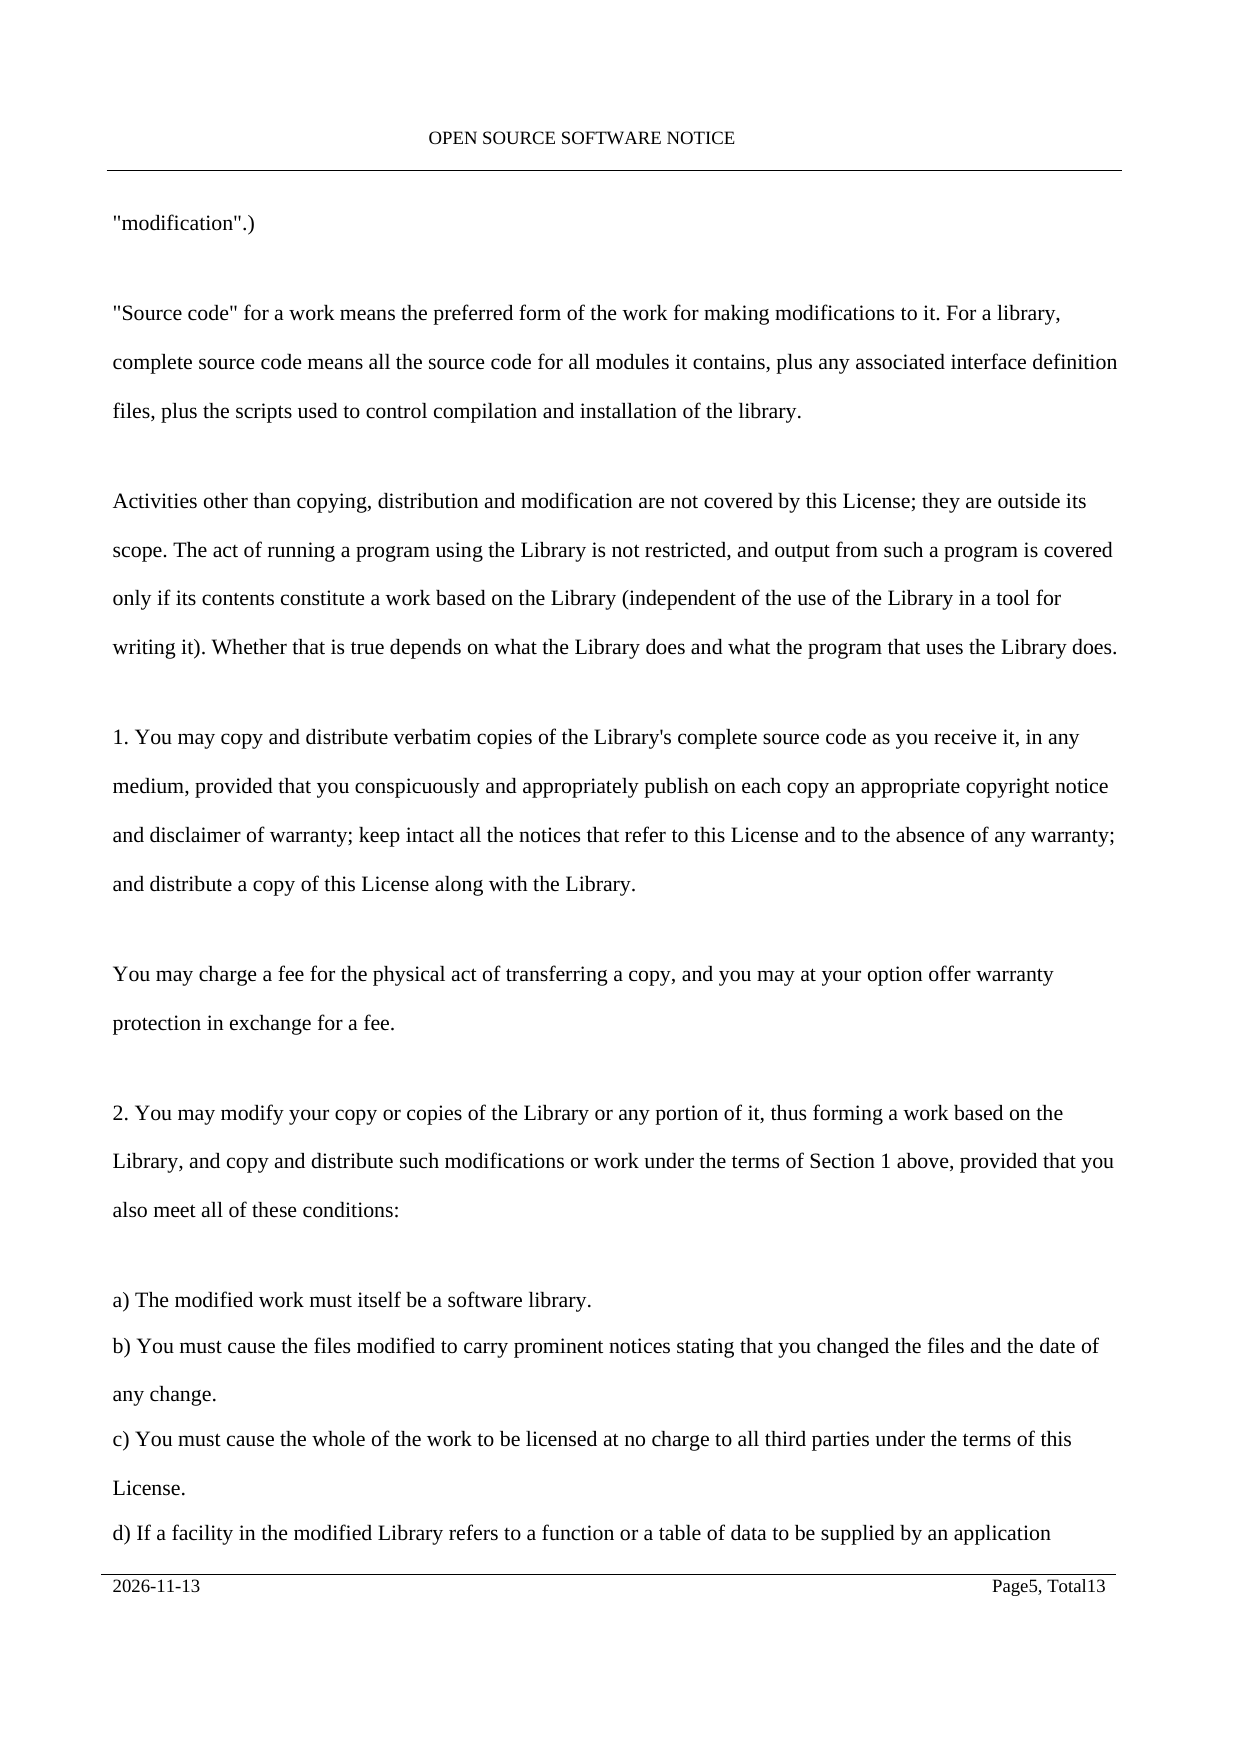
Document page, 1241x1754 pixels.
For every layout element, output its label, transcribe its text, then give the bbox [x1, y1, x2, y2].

text b) You must cause the files modified to carry prominent notices stating that you changed the files and the date of any change. [112, 1329, 1128, 1410]
text a) The modified work must itself be a software library. [112, 1284, 1128, 1316]
text 1. You may copy and distribute verbatim copies of the Library's complete source code as you receive it, in any medium, provided that you conspicuously and appropriately publish on each copy an appropriate copyright notice and disclaimer of warranty; keep intact all the notices that refer to this License and to the absence of any warranty; and distribute a copy of this License along with the Library. [112, 721, 1128, 899]
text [112, 206, 1128, 239]
text c) You must cause the whole of the work to be licensed at no charge to all third parties under the terms of this License. [112, 1423, 1128, 1504]
text You may charge a fee for the physical act of transferring a copy, and you may at your option offer warranty protection in exchange for a fee. [112, 957, 1128, 1038]
text "Source code" for a work means the preferred form of the work for making modifications to it. For a library, complete source code means all the source code for all modules it contains, plus any associated interface definition files, plus the scripts used to control compilation and installation of the library. [112, 297, 1128, 427]
text Activities other than copying, distribution and modification are not covered by this License; they are outside its scope. The act of running a program using the Library is not restricted, and output from such a program is covered only if its contents constitute a work based on the Library (independent of the use of the Library in a tool for writing it). Whether that is true depends on what the Library does and what the program that uses the Library does. [112, 484, 1128, 663]
text 2. You may modify your copy or copies of the Library or any portion of it, thus forming a work based on the Library, and copy and distribute such modifications or work under the terms of Section 1 above, provided that you also meet all of these conditions: [112, 1096, 1128, 1226]
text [112, 1517, 1128, 1549]
